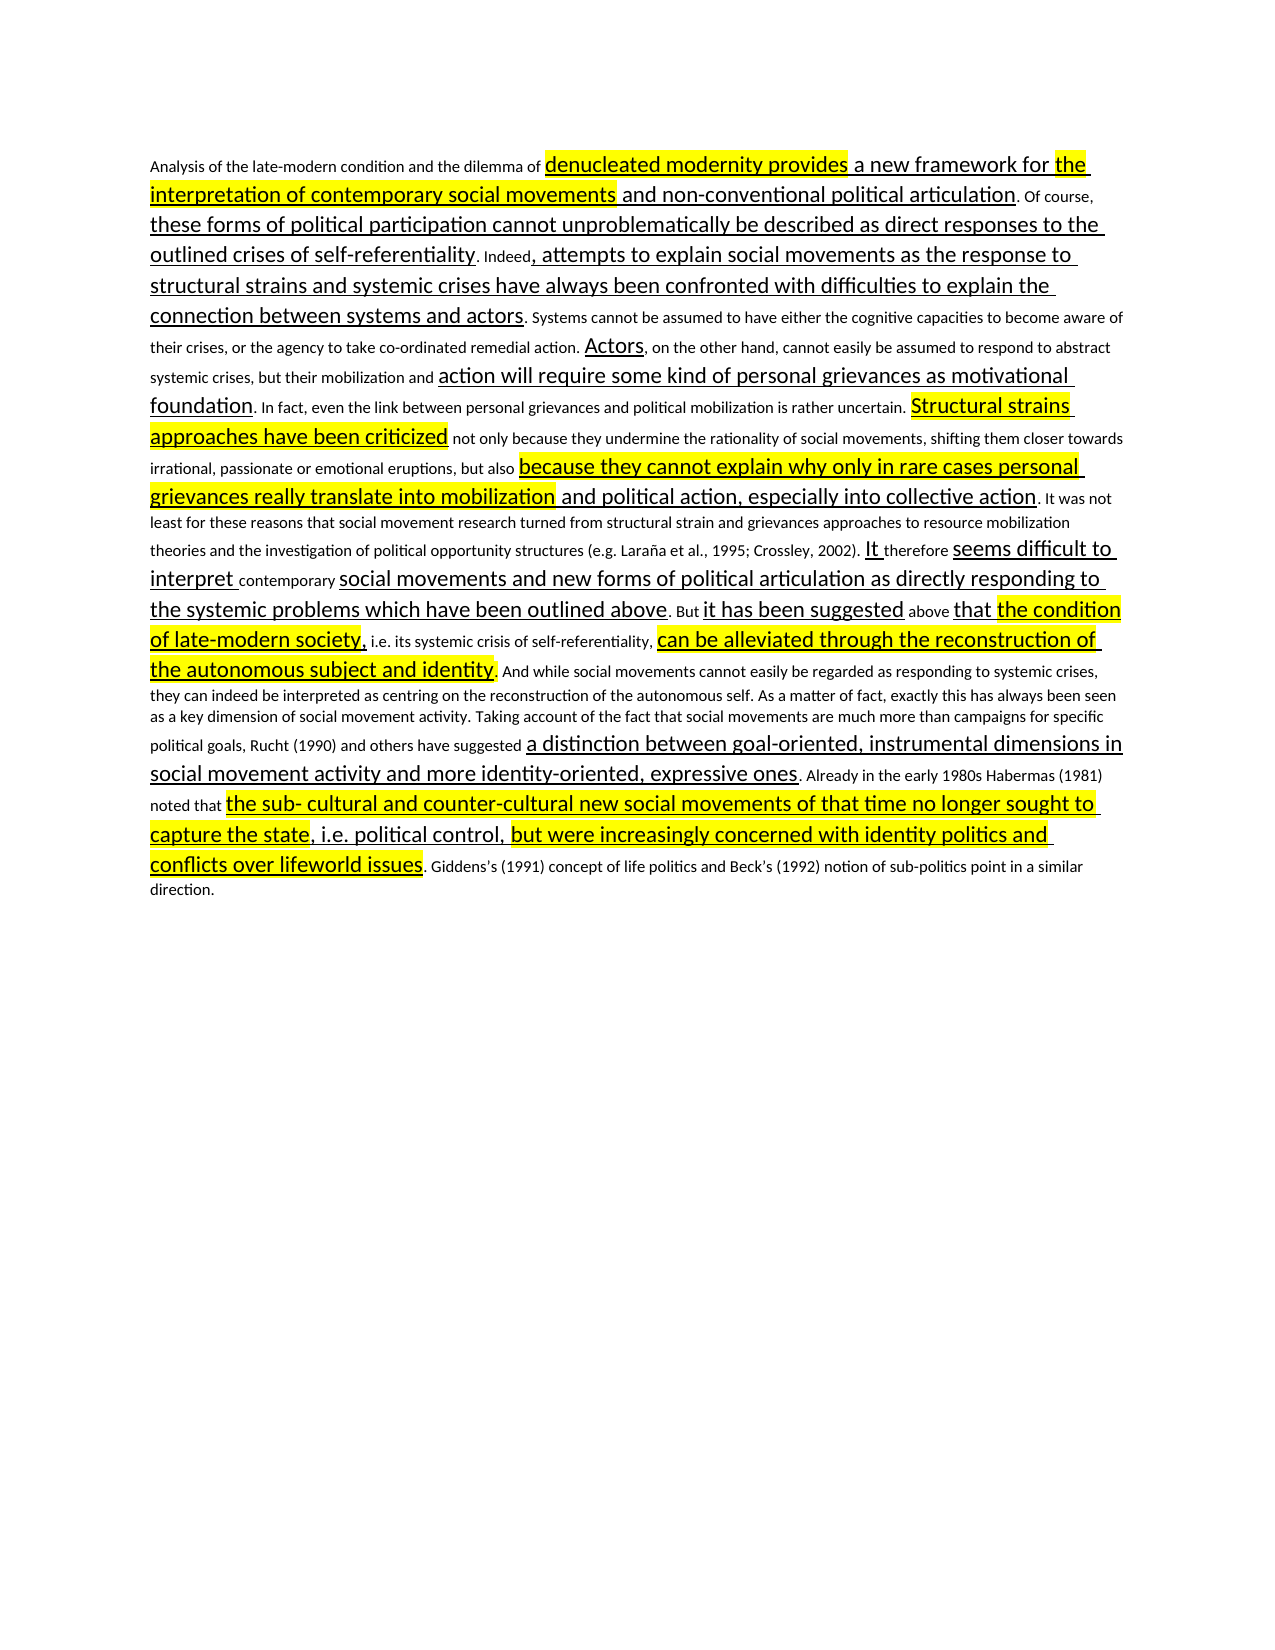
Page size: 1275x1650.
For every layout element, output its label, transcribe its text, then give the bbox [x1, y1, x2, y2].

text Analysis of the late-modern condition and the dilemma of denucleated modernity provides a new framework for the interpretation of contemporary social movements and non-conventional political articulation. Of course, these forms of political participation cannot unproblematically be described as direct responses to the outlined crises of self-referentiality. Indeed, attempts to explain social movements as the response to structural strains and systemic crises have always been confronted with difficulties to explain the connection between systems and actors. Systems cannot be assumed to have either the cognitive capacities to become aware of their crises, or the agency to take co-ordinated remedial action. Actors, on the other hand, cannot easily be assumed to respond to abstract systemic crises, but their mobilization and action will require some kind of personal grievances as motivational foundation. In fact, even the link between personal grievances and political mobilization is rather uncertain. Structural strains approaches have been criticized not only because they undermine the rationality of social movements, shifting them closer towards irrational, passionate or emotional eruptions, but also because they cannot explain why only in rare cases personal grievances really translate into mobilization and political action, especially into collective action. It was not least for these reasons that social movement research turned from structural strain and grievances approaches to resource mobilization theories and the investigation of political opportunity structures (e.g. Laraña et al., 1995; Crossley, 2002). It therefore seems difficult to interpret contemporary social movements and new forms of political articulation as directly responding to the systemic problems which have been outlined above. But it has been suggested above that the condition of late-modern society, i.e. its systemic crisis of self-referentiality, can be alleviated through the reconstruction of the autonomous subject and identity. And while social movements cannot easily be regarded as responding to systemic crises, they can indeed be interpreted as centring on the reconstruction of the autonomous self. As a matter of fact, exactly this has always been seen as a key dimension of social movement activity. Taking account of the fact that social movements are much more than campaigns for specific political goals, Rucht (1990) and others have suggested a distinction between goal-oriented, instrumental dimensions in social movement activity and more identity-oriented, expressive ones. Already in the early 1980s Habermas (1981) noted that the sub- cultural and counter-cultural new social movements of that time no longer sought to capture the state, i.e. political control, but were increasingly concerned with identity politics and conflicts over lifeworld issues. Giddens’s (1991) concept of life politics and Beck’s (1992) notion of sub-politics point in a similar direction. [150, 150, 1125, 900]
